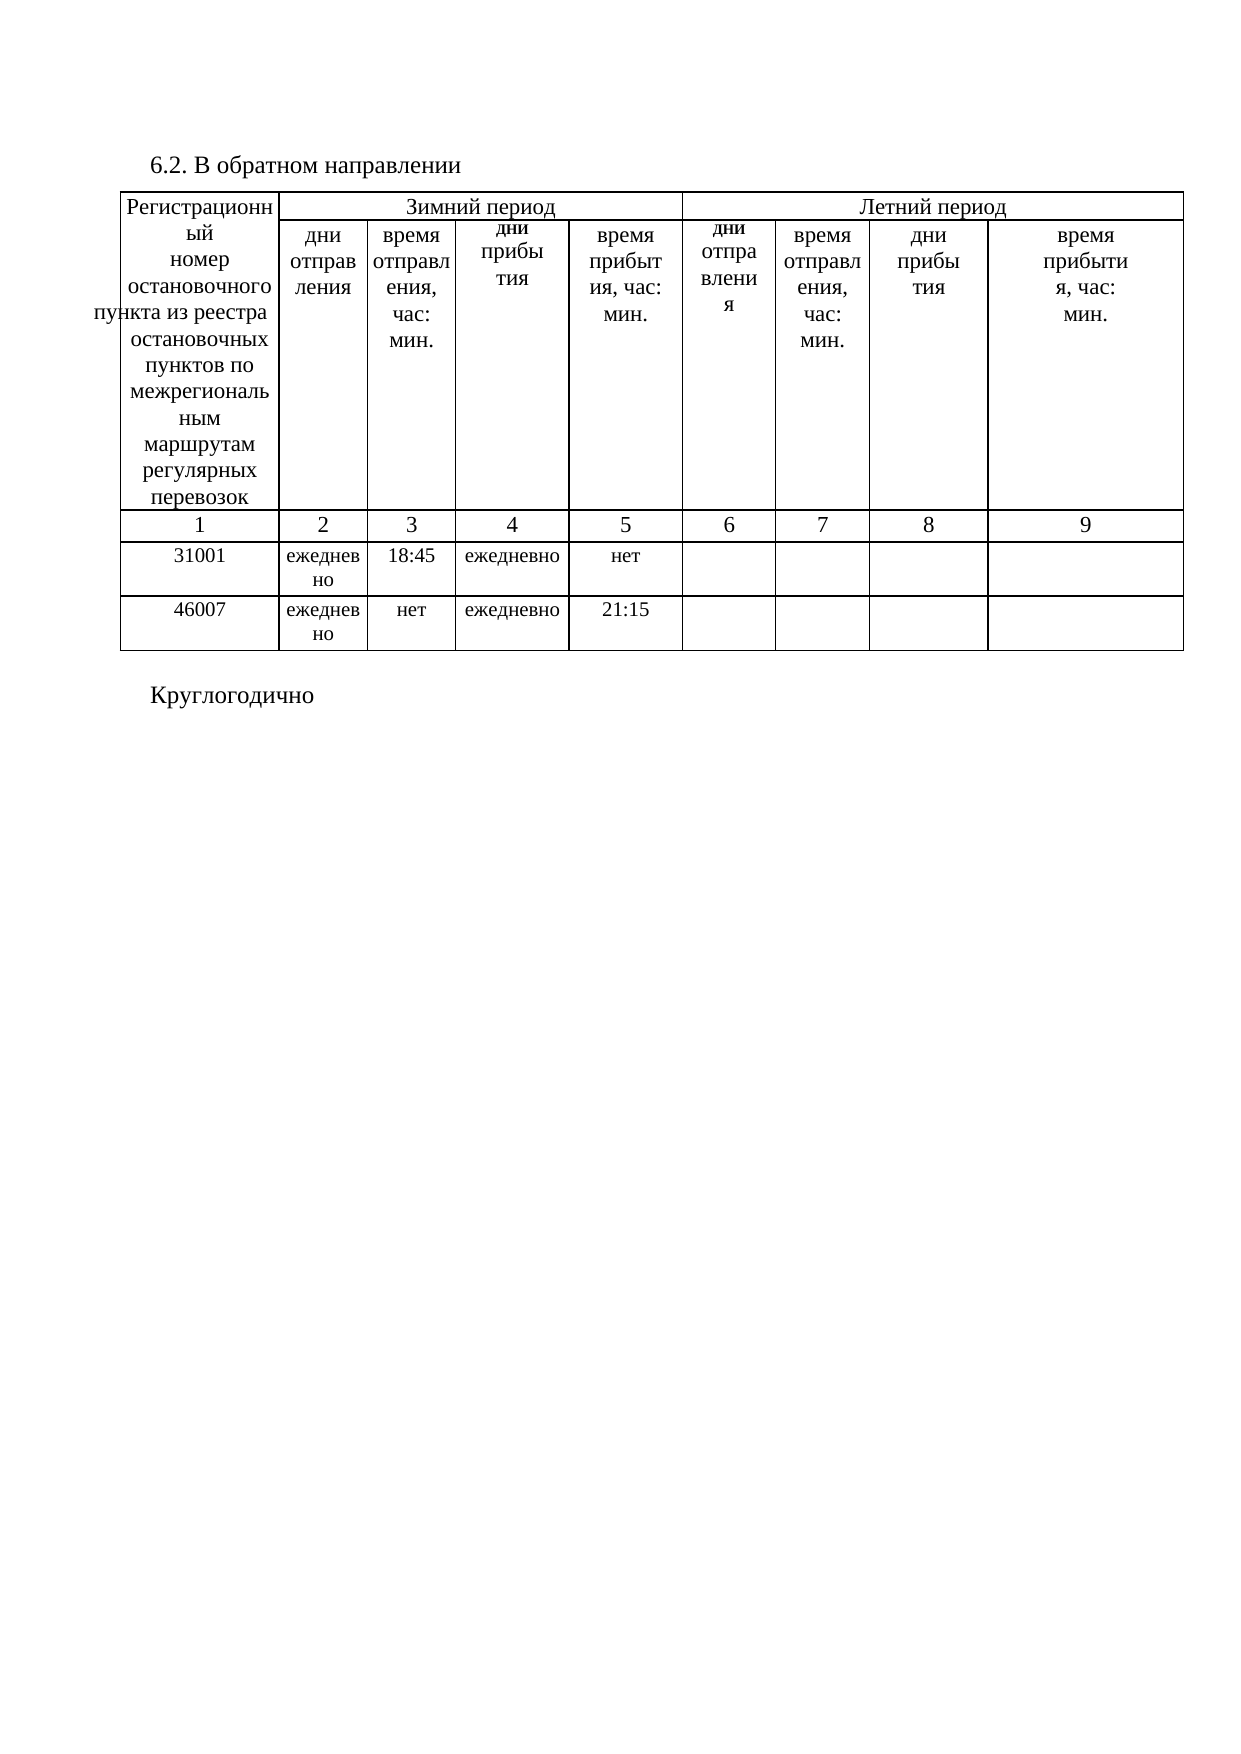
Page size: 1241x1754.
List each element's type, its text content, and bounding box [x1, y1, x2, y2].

table_cell 21:15 [570, 597, 682, 650]
table_cell нет [368, 597, 455, 650]
text Круглогодично [150, 680, 1090, 709]
table_cell 9 [989, 511, 1183, 541]
table_cell 6 [683, 511, 775, 541]
table_cell ДНИ отпра влени я [683, 221, 775, 509]
table_cell [776, 597, 869, 650]
table_cell 3 [368, 511, 455, 541]
table_cell ДНИ прибы тия [456, 221, 568, 509]
table_cell 8 [870, 511, 987, 541]
table_header Летний период [683, 193, 1183, 219]
table_cell [870, 543, 987, 595]
table_cell ежедневно [456, 543, 568, 595]
table_cell дни прибы тия [870, 221, 987, 509]
table_header Зимний период [280, 193, 682, 219]
table_cell дни отправ ления [280, 221, 367, 509]
table_cell [989, 597, 1183, 650]
table_cell 2 [280, 511, 367, 541]
table_cell 7 [776, 511, 869, 541]
table_cell 46007 [121, 597, 278, 650]
table_cell [776, 543, 869, 595]
table_cell 4 [456, 511, 568, 541]
text 6.2. В обратном направлении [150, 150, 1090, 179]
table_cell [683, 597, 775, 650]
table_cell ежедневно [456, 597, 568, 650]
table_cell ежедневно [280, 597, 367, 650]
table_header Регистрационный номер остановочного пункта из реестра остановочных пунктов по межрегиональным маршрутам регулярных перевозок [121, 193, 278, 509]
table_cell 5 [570, 511, 682, 541]
table_cell 31001 [121, 543, 278, 595]
table_cell ежедневно [280, 543, 367, 595]
table_cell [989, 543, 1183, 595]
table_cell [683, 543, 775, 595]
table_cell время отправл ения, час: мин. [776, 221, 869, 509]
table_cell [870, 597, 987, 650]
table_cell нет [570, 543, 682, 595]
table_cell 18:45 [368, 543, 455, 595]
table_cell время прибыти я, час: мин. [989, 221, 1183, 509]
table_cell время отправл ения, час: мин. [368, 221, 455, 509]
table_cell 1 [121, 511, 278, 541]
table_cell время прибыт ия, час: мин. [570, 221, 682, 509]
